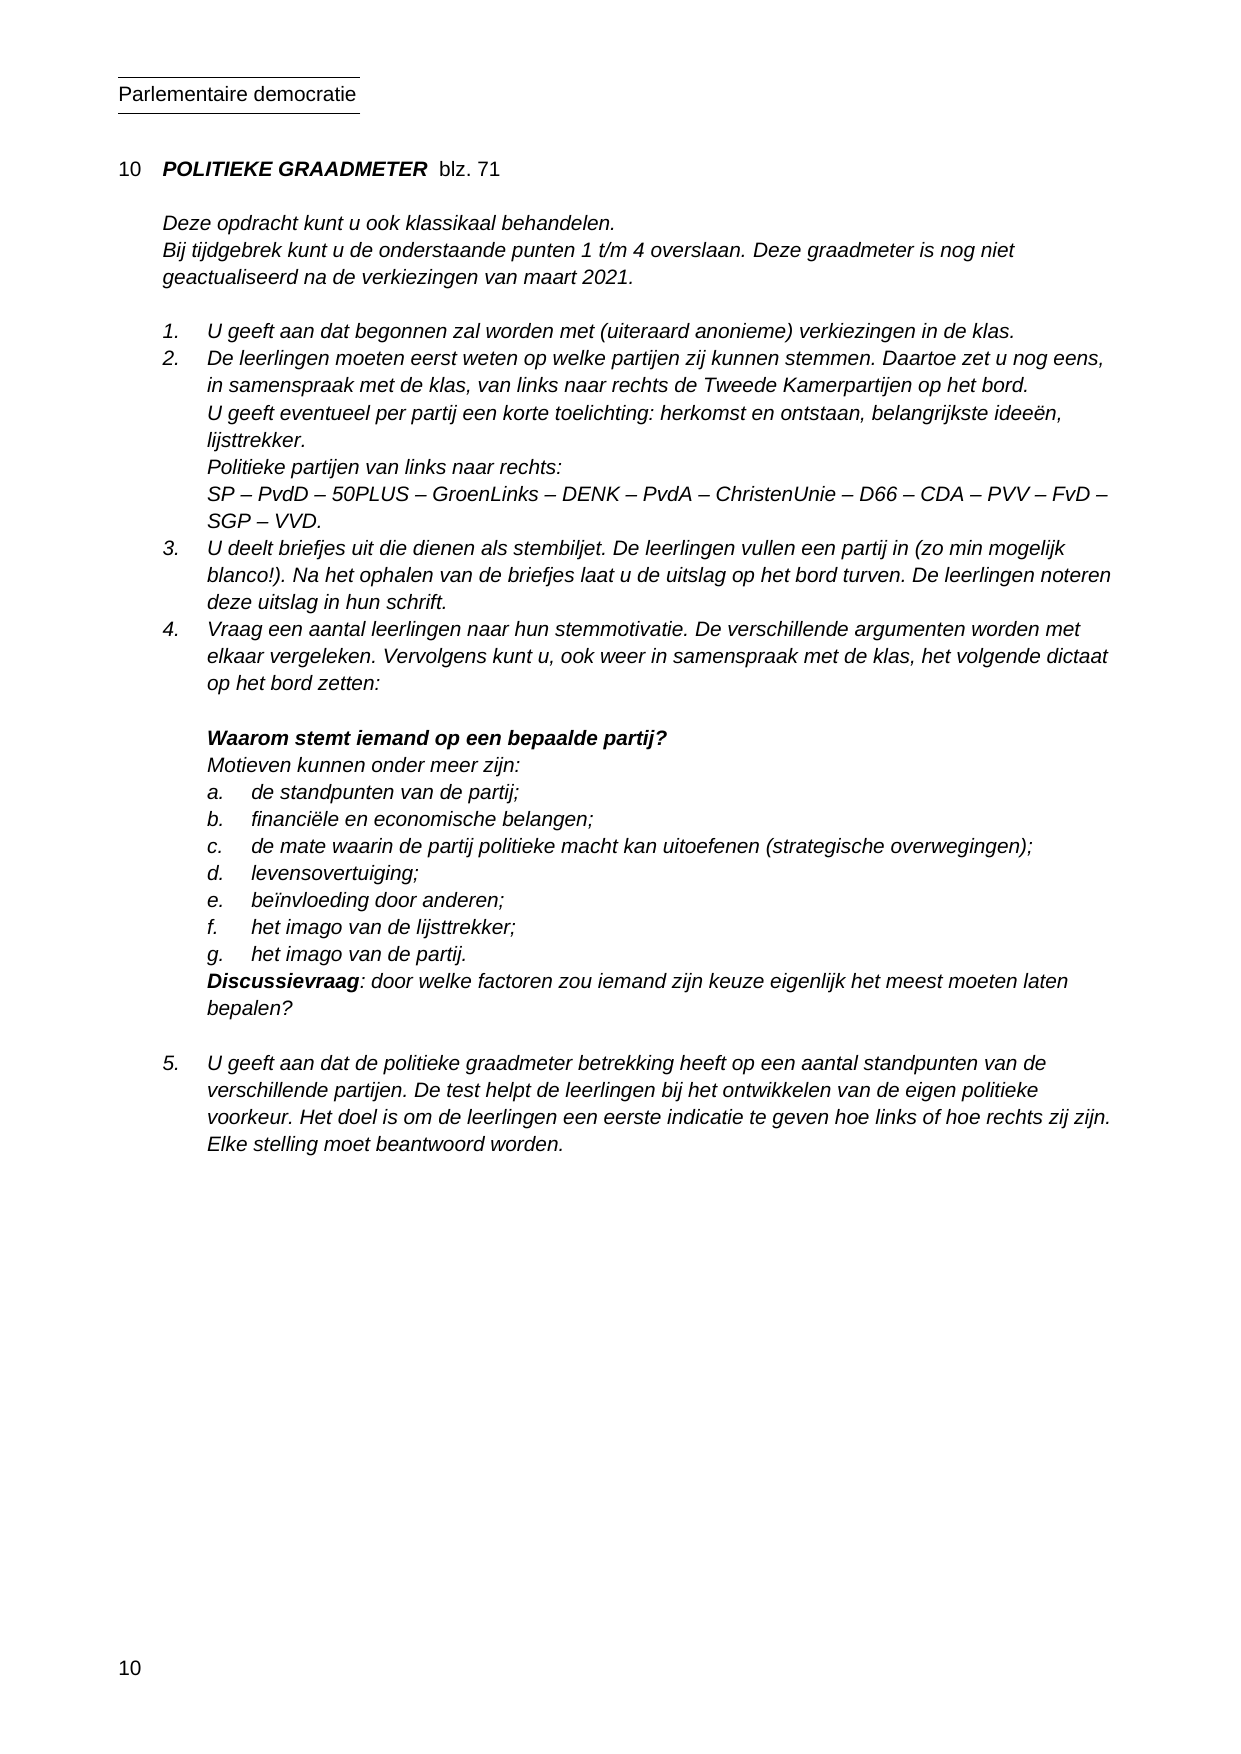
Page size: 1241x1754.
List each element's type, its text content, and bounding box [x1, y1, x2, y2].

text 10 POLITIEKE GRAADMETER blz. 71 [118, 153, 1122, 181]
text Waarom stemt iemand op een bepaalde partij? [207, 722, 1122, 749]
text 4. Vraag een aantal leerlingen naar hun stemmotivatie. De verschillende argumenten worden met elkaar vergeleken. Vervolgens kunt u, ook weer in samenspraak met de klas, het volgende dictaat op het bord zetten: [162, 614, 1122, 695]
text f. het imago van de lijsttrekker; [207, 912, 1122, 939]
text d. levensovertuiging; [207, 858, 1122, 885]
text c. de mate waarin de partij politieke macht kan uitoefenen (strategische overwegingen); [207, 831, 1122, 858]
text Discussievraag: door welke factoren zou iemand zijn keuze eigenlijk het meest moeten laten bepalen? [207, 966, 1122, 1020]
text 5. U geeft aan dat de politieke graadmeter betrekking heeft op een aantal standpunten van de verschillende partijen. De test helpt de leerlingen bij het ontwikkelen van de eigen politieke voorkeur. Het doel is om de leerlingen een eerste indicatie te geven hoe links of hoe rechts zij zijn. Elke stelling moet beantwoord worden. [162, 1047, 1122, 1156]
text g. het imago van de partij. [207, 939, 1122, 966]
text e. beïnvloeding door anderen; [207, 885, 1122, 912]
text Bij tijdgebrek kunt u de onderstaande punten 1 t/m 4 overslaan. Deze graadmeter is nog niet geactualiseerd na de verkiezingen van maart 2021. [162, 235, 1122, 289]
text 2. De leerlingen moeten eerst weten op welke partijen zij kunnen stemmen. Daartoe zet u nog eens, in samenspraak met de klas, van links naar rechts de Tweede Kamerpartijen op het bord. [162, 343, 1122, 397]
text Deze opdracht kunt u ook klassikaal behandelen. [162, 208, 1122, 235]
text Politieke partijen van links naar rechts: [207, 451, 1122, 478]
text Motieven kunnen onder meer zijn: [207, 749, 1122, 776]
text U geeft eventueel per partij een korte toelichting: herkomst en ontstaan, belangrijkste ideeën, lijsttrekker. [207, 397, 1122, 451]
text SP – PvdD – 50PLUS – GroenLinks – DENK – PvdA – ChristenUnie – D66 – CDA – PVV – FvD – SGP – VVD. [207, 478, 1122, 533]
text 3. U deelt briefjes uit die dienen als stembiljet. De leerlingen vullen een partij in (zo min mogelijk blanco!). Na het ophalen van de briefjes laat u de uitslag op het bord turven. De leerlingen noteren deze uitslag in hun schrift. [162, 533, 1122, 614]
text a. de standpunten van de partij; [207, 776, 1122, 803]
text 1. U geeft aan dat begonnen zal worden met (uiteraard anonieme) verkiezingen in de klas. [162, 316, 1122, 343]
text b. financiële en economische belangen; [207, 803, 1122, 831]
